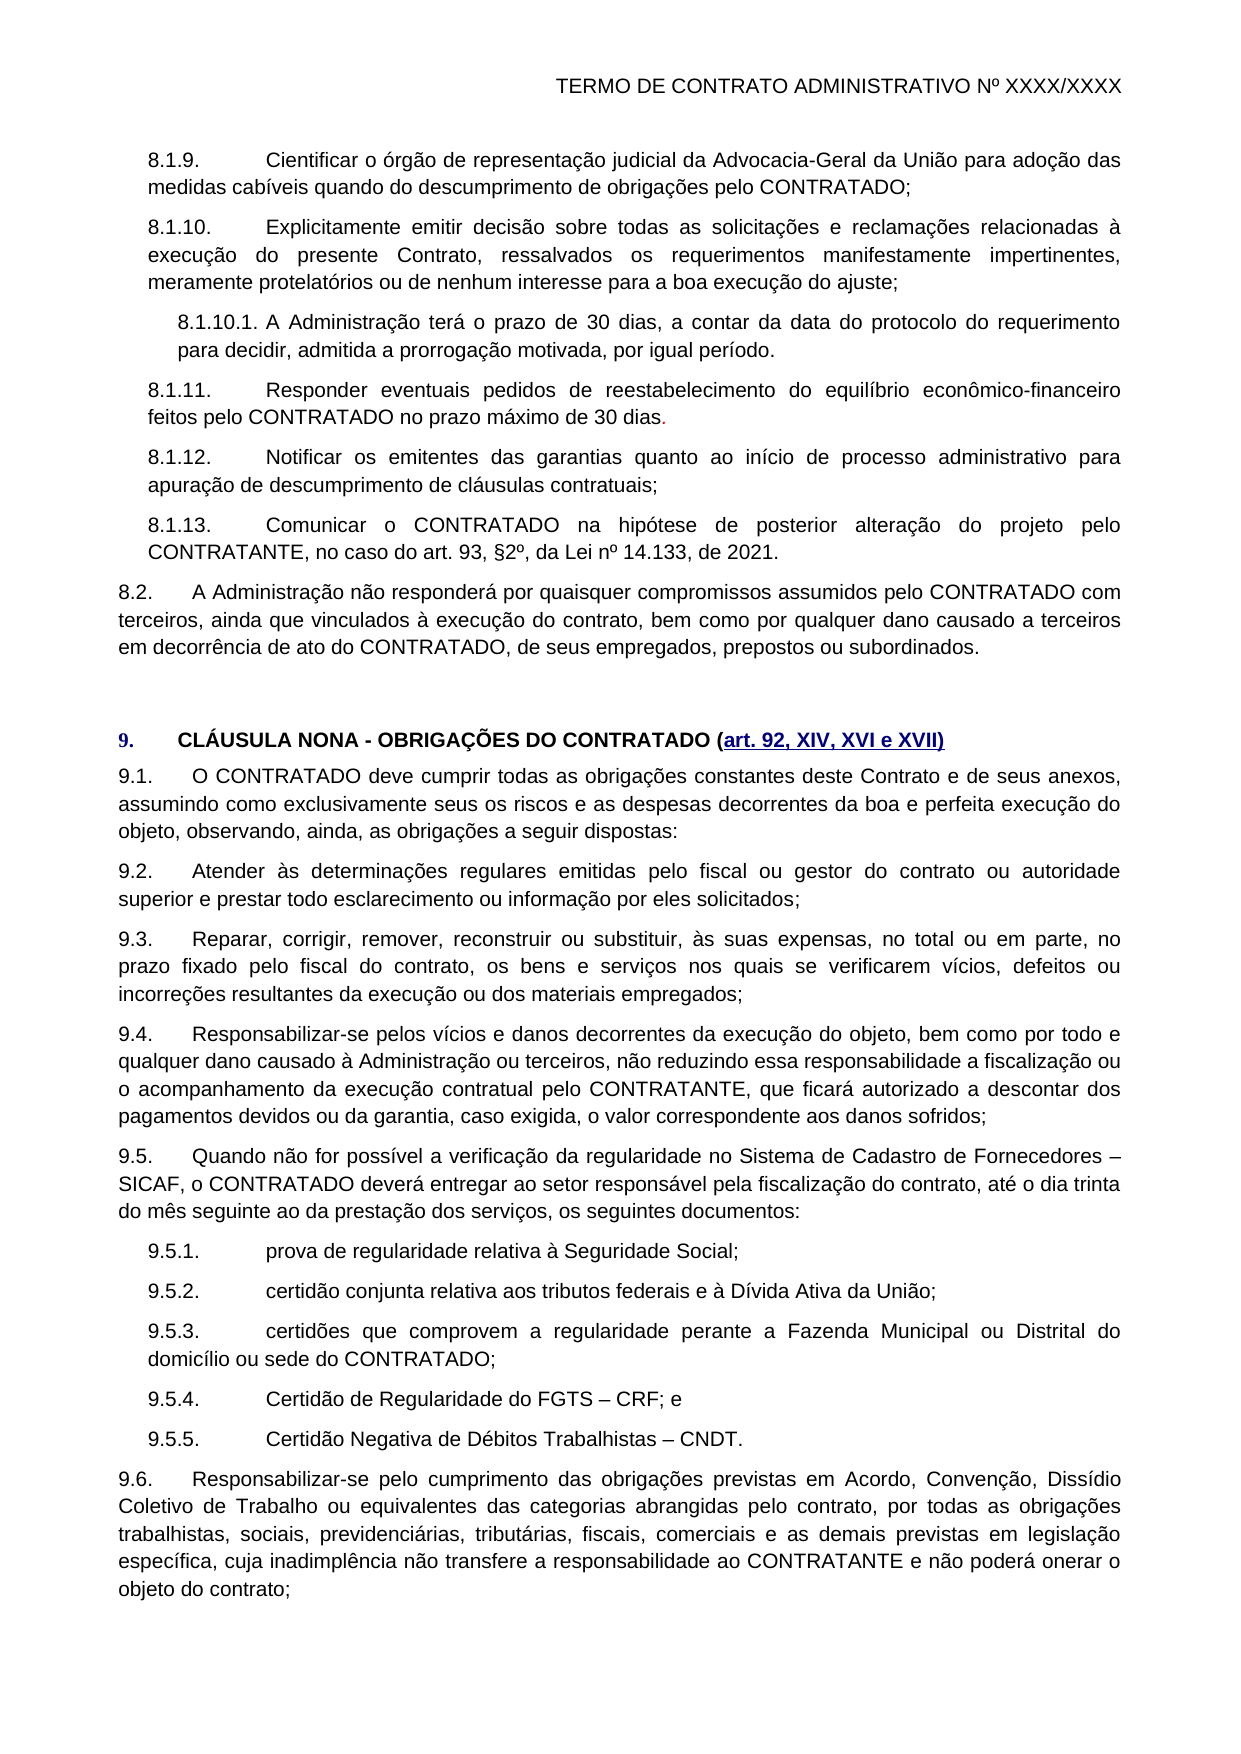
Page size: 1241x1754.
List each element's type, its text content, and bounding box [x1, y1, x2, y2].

text Notificar os emitentes das garantias quanto ao início de processo administrativo para apuração de descumprimento de cláusulas contratuais; [148, 445, 1122, 497]
text Responsabilizar-se pelo cumprimento das obrigações previstas em Acordo, Convenção, Dissídio Coletivo de Trabalho ou equivalentes das categorias abrangidas pelo contrato, por todas as obrigações trabalhistas, sociais, previdenciárias, tributárias, fiscais, comerciais e as demais previstas em legislação específica, cuja inadimplência não transfere a responsabilidade ao CONTRATANTE e não poderá onerar o objeto do contrato; [118, 1467, 1122, 1601]
text A Administração não responderá por quaisquer compromissos assumidos pelo CONTRATADO com terceiros, ainda que vinculados à execução do contrato, bem como por qualquer dano causado a terceiros em decorrência de ato do CONTRATADO, de seus empregados, prepostos ou subordinados. [118, 580, 1122, 659]
text Comunicar o CONTRATADO na hipótese de posterior alteração do projeto pelo CONTRATANTE, no caso do art. 93, §2º, da Lei nº 14.133, de 2021. [148, 513, 1122, 564]
text Responder eventuais pedidos de reestabelecimento do equilíbrio econômico-financeiro feitos pelo CONTRATADO no prazo máximo de 30 dias. [148, 378, 1122, 429]
text Atender às determinações regulares emitidas pelo fiscal ou gestor do contrato ou autoridade superior e prestar todo esclarecimento ou informação por eles solicitados; [118, 859, 1122, 911]
text CLÁUSULA NONA - OBRIGAÇÕES DO CONTRATADO (art. 92, XIV, XVI e XVII) [118, 728, 1122, 752]
text Reparar, corrigir, remover, reconstruir ou substituir, às suas expensas, no total ou em parte, no prazo fixado pelo fiscal do contrato, os bens e serviços nos quais se verificarem vícios, defeitos ou incorreções resultantes da execução ou dos materiais empregados; [118, 927, 1122, 1006]
text Cientificar o órgão de representação judicial da Advocacia-Geral da União para adoção das medidas cabíveis quando do descumprimento de obrigações pelo CONTRATADO; [148, 148, 1122, 199]
text Certidão de Regularidade do FGTS – CRF; e [148, 1387, 1122, 1411]
text Responsabilizar-se pelos vícios e danos decorrentes da execução do objeto, bem como por todo e qualquer dano causado à Administração ou terceiros, não reduzindo essa responsabilidade a fiscalização ou o acompanhamento da execução contratual pelo CONTRATANTE, que ficará autorizado a descontar dos pagamentos devidos ou da garantia, caso exigida, o valor correspondente aos danos sofridos; [118, 1022, 1122, 1128]
text certidão conjunta relativa aos tributos federais e à Dívida Ativa da União; [148, 1279, 1122, 1303]
text Explicitamente emitir decisão sobre todas as solicitações e reclamações relacionadas à execução do presente Contrato, ressalvados os requerimentos manifestamente impertinentes, meramente protelatórios ou de nenhum interesse para a boa execução do ajuste; [148, 215, 1122, 294]
text prova de regularidade relativa à Seguridade Social; [148, 1239, 1122, 1263]
text Certidão Negativa de Débitos Trabalhistas – CNDT. [148, 1427, 1122, 1451]
text A Administração terá o prazo de 30 dias, a contar da data do protocolo do requerimento para decidir, admitida a prorrogação motivada, por igual período. [177, 310, 1122, 362]
text Quando não for possível a verificação da regularidade no Sistema de Cadastro de Fornecedores – SICAF, o CONTRATADO deverá entregar ao setor responsável pela fiscalização do contrato, até o dia trinta do mês seguinte ao da prestação dos serviços, os seguintes documentos: [118, 1144, 1122, 1223]
text certidões que comprovem a regularidade perante a Fazenda Municipal ou Distrital do domicílio ou sede do CONTRATADO; [148, 1319, 1122, 1371]
text O CONTRATADO deve cumprir todas as obrigações constantes deste Contrato e de seus anexos, assumindo como exclusivamente seus os riscos e as despesas decorrentes da boa e perfeita execução do objeto, observando, ainda, as obrigações a seguir dispostas: [118, 764, 1122, 843]
